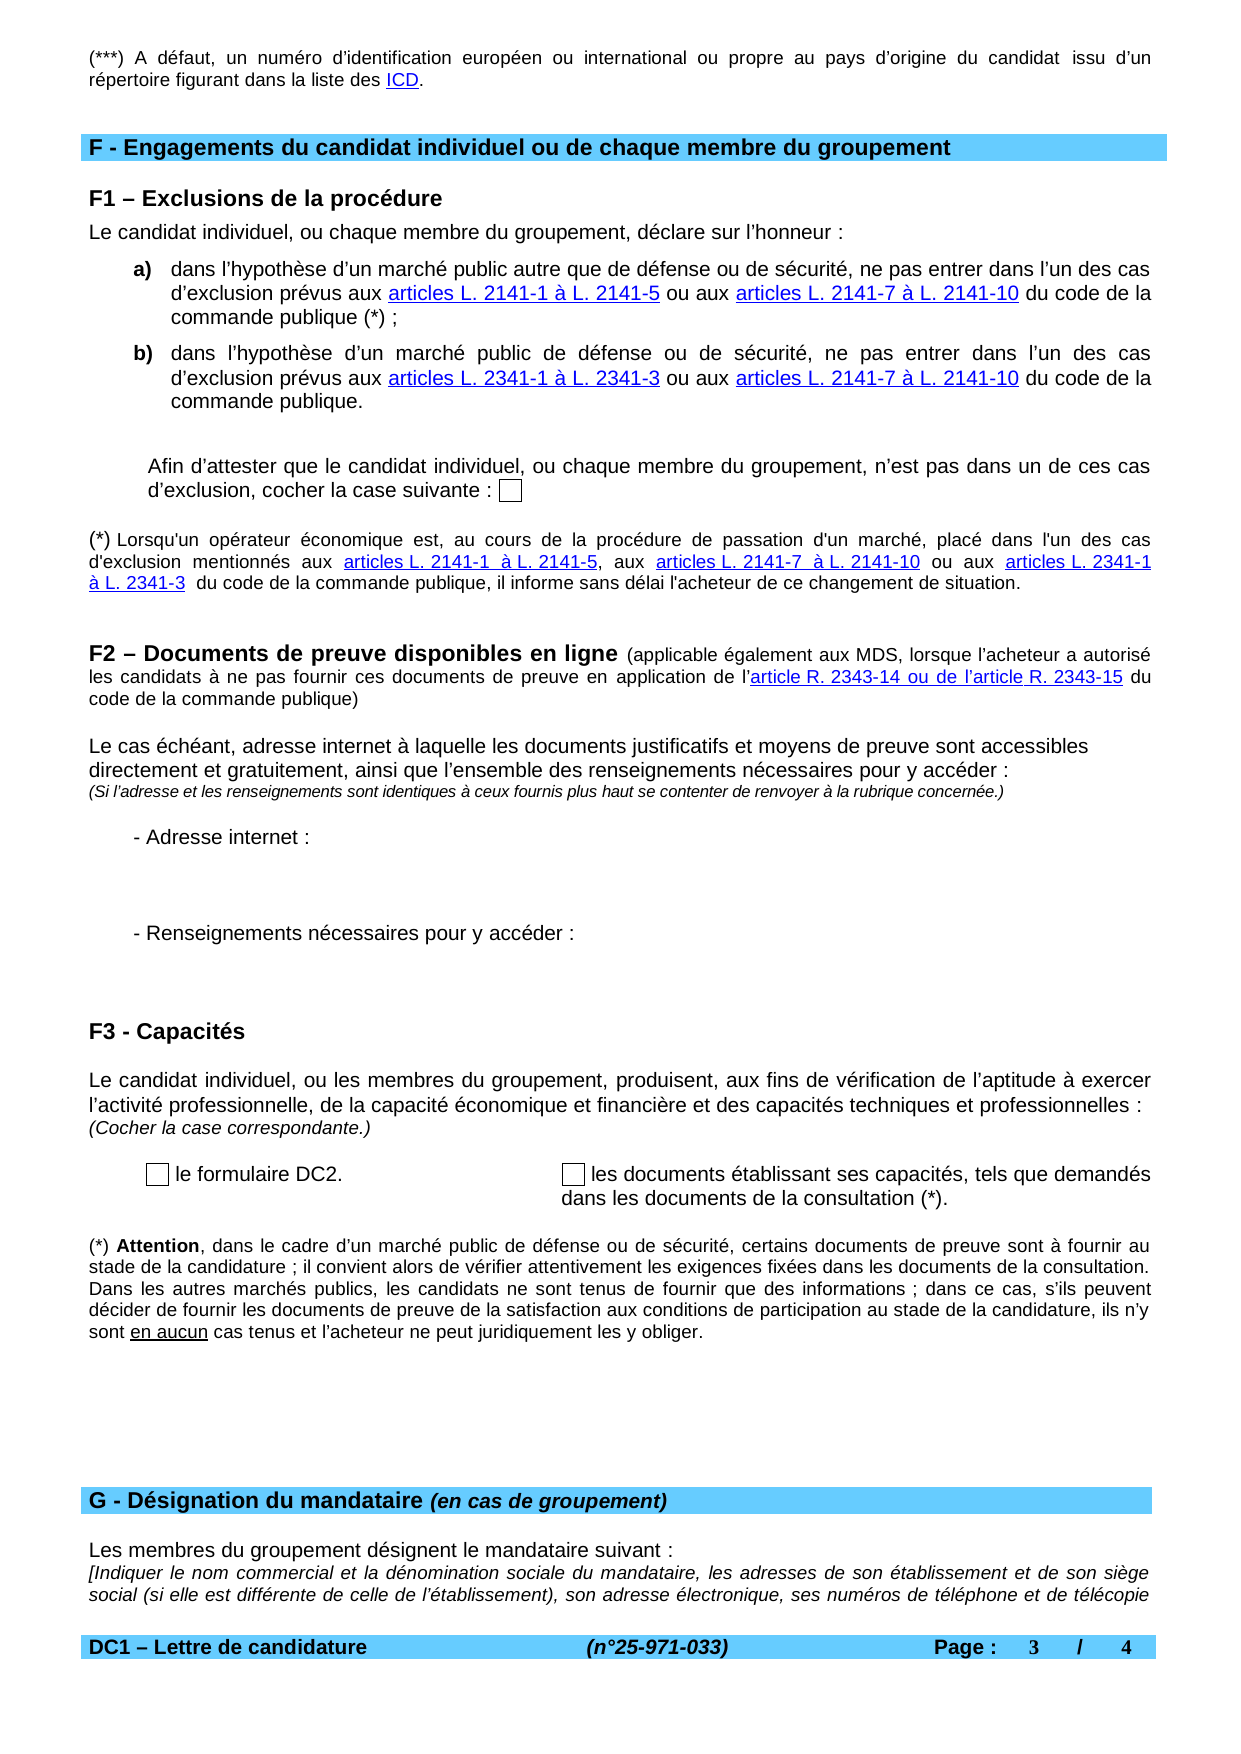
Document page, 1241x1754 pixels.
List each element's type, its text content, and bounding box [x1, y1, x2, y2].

text (Si l’adresse et les renseignements sont identiques à ceux fournis plus haut se contenter de renvoyer à la rubrique concernée.) [89, 782, 1152, 801]
text (***) A défaut, un numéro d’identification européen ou international ou propre au pays d’origine du candidat issu d’un répertoire figurant dans la liste des ICD. [89, 47, 1152, 90]
text le formulaire DC2. les documents établissant ses capacités, tels que demandés dans les documents de la consultation (*). [146, 1162, 1152, 1210]
text Le candidat individuel, ou les membres du groupement, produisent, aux fins de vérification de l’aptitude à exercer l’activité professionnelle, de la capacité économique et financière et des capacités techniques et professionnelles : [89, 1068, 1152, 1117]
text Les membres du groupement désignent le mandataire suivant : [89, 1538, 1152, 1562]
table_header G - Désignation du mandataire (en cas de groupement) [81, 1487, 1152, 1514]
text Le candidat individuel, ou chaque membre du groupement, déclare sur l’honneur : [89, 220, 1152, 244]
text - Adresse internet : [133, 825, 1152, 849]
text - Renseignements nécessaires pour y accéder : [133, 921, 1152, 945]
table_header F - Engagements du candidat individuel ou de chaque membre du groupement [81, 134, 1167, 161]
text F1 – Exclusions de la procédure [89, 185, 1152, 212]
text F2 – Documents de preuve disponibles en ligne (applicable également aux MDS, lorsque l’acheteur a autorisé les candidats à ne pas fournir ces documents de preuve en application de l’article R. 2343-14 ou de l’article R. 2343-15 du code de la commande publique) [89, 639, 1152, 709]
text Afin d’attester que le candidat individuel, ou chaque membre du groupement, n’est pas dans un de ces cas d’exclusion, cocher la case suivante : [148, 454, 1152, 502]
list dans l’hypothèse d’un marché public autre que de défense ou de sécurité, ne pas entrer dans l’un des cas d’exclusion prévus aux articles L. 2141-1 à L. 2141-5 ou aux articles L. 2141-7 à L. 2141-10 du code de la commande publique (*) ; [133, 257, 1152, 329]
text (*) Attention, dans le cadre d’un marché public de défense ou de sécurité, certains documents de preuve sont à fournir au stade de la candidature ; il convient alors de vérifier attentivement les exigences fixées dans les documents de la consultation. Dans les autres marchés publics, les candidats ne sont tenus de fournir que des informations ; dans ce cas, s’ils peuvent décider de fournir les documents de preuve de la satisfaction aux conditions de participation au stade de la candidature, ils n’y sont en aucun cas tenus et l’acheteur ne peut juridiquement les y obliger. [89, 1234, 1152, 1342]
list dans l’hypothèse d’un marché public de défense ou de sécurité, ne pas entrer dans l’un des cas d’exclusion prévus aux articles L. 2341-1 à L. 2341-3 ou aux articles L. 2141-7 à L. 2141-10 du code de la commande publique. [133, 341, 1152, 413]
text F3 - Capacités [89, 1017, 1152, 1044]
text (Cocher la case correspondante.) [89, 1117, 1152, 1138]
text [89, 1562, 1152, 1605]
text (*) Lorsqu'un opérateur économique est, au cours de la procédure de passation d'un marché, placé dans l'un des cas d'exclusion mentionnés aux articles L. 2141-1 à L. 2141-5, aux articles L. 2141-7 à L. 2141-10 ou aux articles L. 2341-1 à L. 2341-3 du code de la commande publique, il informe sans délai l'acheteur de ce changement de situation. [89, 526, 1152, 594]
text Le cas échéant, adresse internet à laquelle les documents justificatifs et moyens de preuve sont accessibles directement et gratuitement, ainsi que l’ensemble des renseignements nécessaires pour y accéder : [89, 733, 1152, 782]
